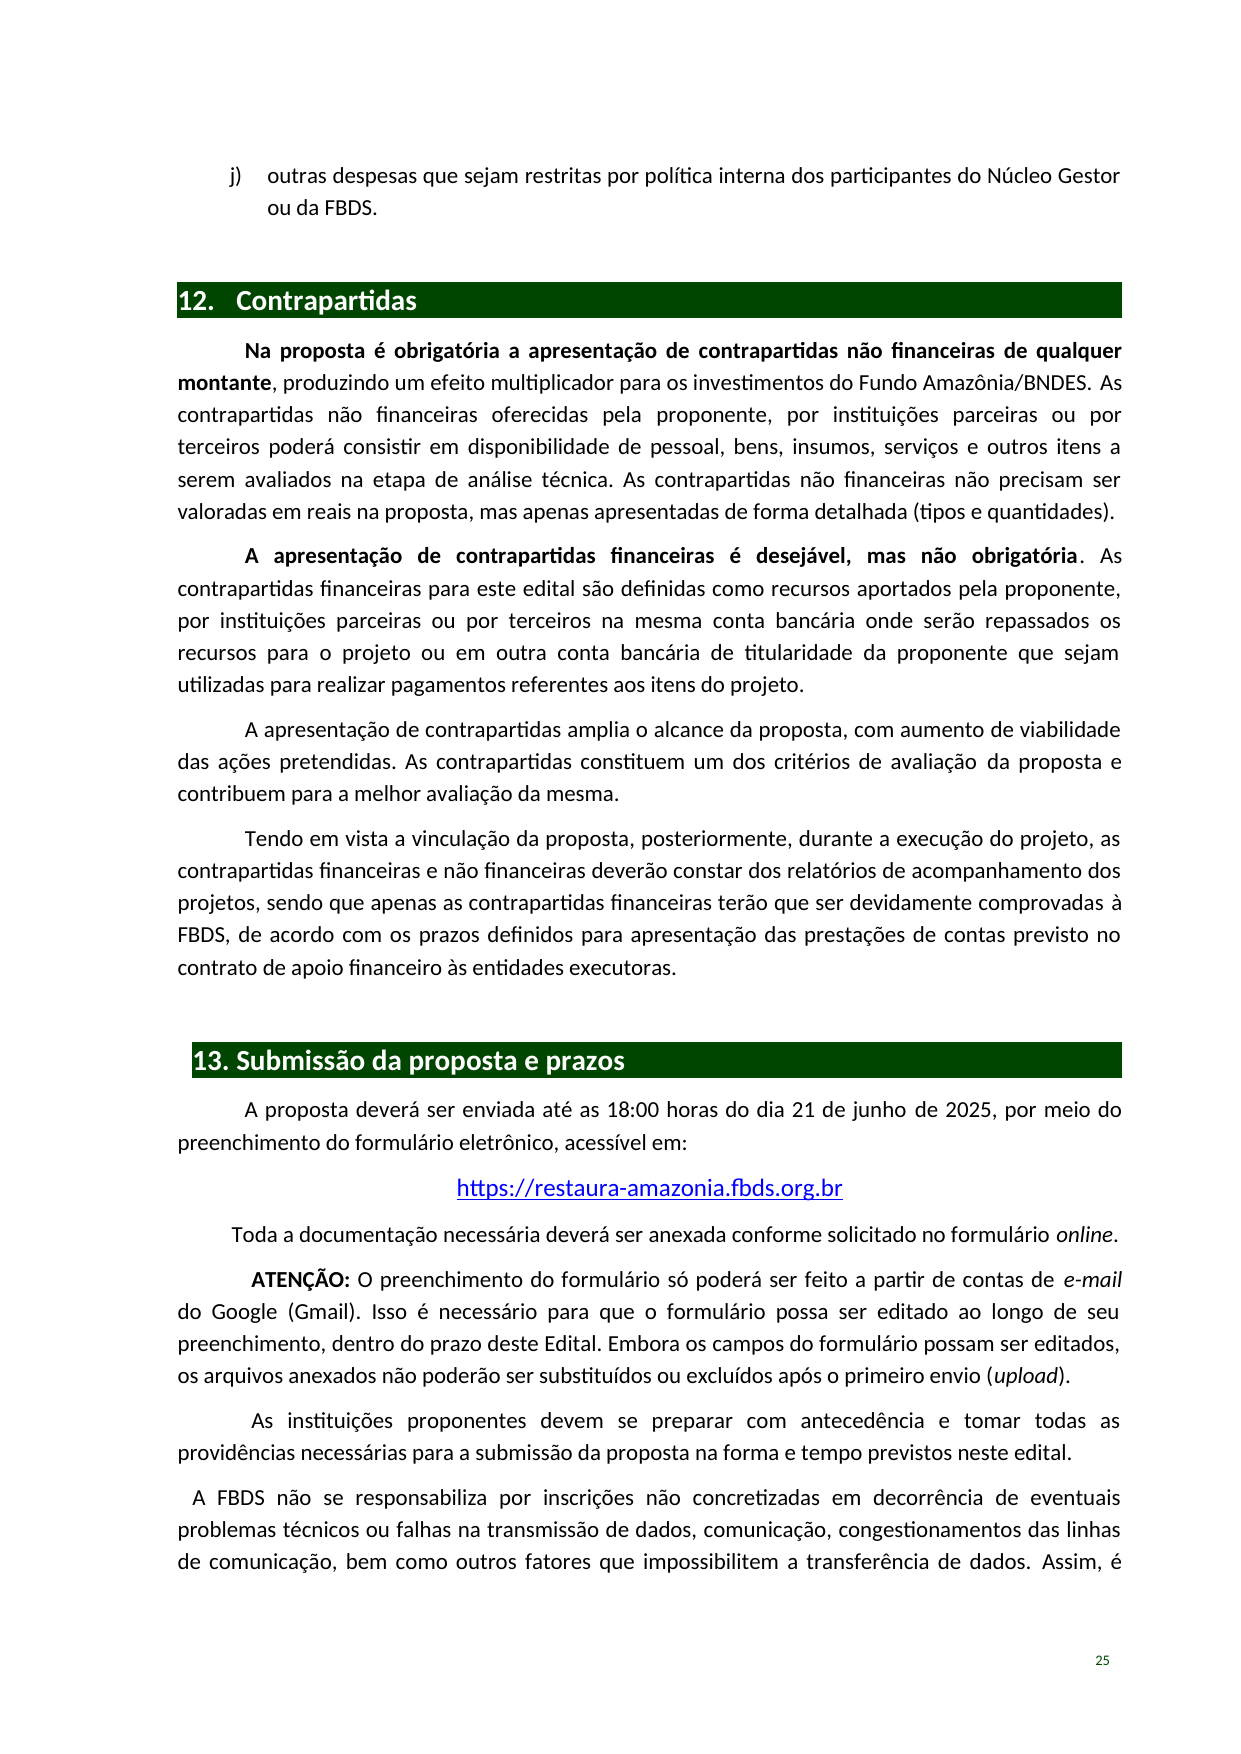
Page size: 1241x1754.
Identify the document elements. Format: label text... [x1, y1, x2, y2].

text https://restaura-amazonia.fbds.org.br [177, 1172, 1122, 1203]
list A apresentação de contrapartidas amplia o alcance da proposta, com aumento de viabilidade das ações pretendidas. As contrapartidas constituem um dos critérios de avaliação da proposta e contribuem para a melhor avaliação da mesma. [177, 715, 1122, 807]
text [177, 1483, 1122, 1576]
text As instituições proponentes devem se preparar com antecedência e tomar todas as providências necessárias para a submissão da proposta na forma e tempo previstos neste edital. [177, 1406, 1122, 1466]
text A proposta deverá ser enviada até as 18:00 horas do dia 21 de junho de 2025, por meio do preenchimento do formulário eletrônico, acessível em: [177, 1096, 1122, 1156]
text ATENÇÃO: O preenchimento do formulário só poderá ser feito a partir de contas de e-mail do Google (Gmail). Isso é necessário para que o formulário possa ser editado ao longo de seu preenchimento, dentro do prazo deste Edital. Embora os campos do formulário possam ser editados, os arquivos anexados não poderão ser substituídos ou excluídos após o primeiro envio (upload). [177, 1265, 1122, 1389]
list Tendo em vista a vinculação da proposta, posteriormente, durante a execução do projeto, as contrapartidas financeiras e não financeiras deverão constar dos relatórios de acompanhamento dos projetos, sendo que apenas as contrapartidas financeiras terão que ser devidamente comprovadas à FBDS, de acordo com os prazos definidos para apresentação das prestações de contas previsto no contrato de apoio financeiro às entidades executoras. [177, 824, 1122, 981]
list Na proposta é obrigatória a apresentação de contrapartidas não financeiras de qualquer montante, produzindo um efeito multiplicador para os investimentos do Fundo Amazônia/BNDES. As contrapartidas não financeiras oferecidas pela proponente, por instituições parceiras ou por terceiros poderá consistir em disponibilidade de pessoal, bens, insumos, serviços e outros itens a serem avaliados na etapa de análise técnica. As contrapartidas não financeiras não precisam ser valoradas em reais na proposta, mas apenas apresentadas de forma detalhada (tipos e quantidades). [177, 336, 1122, 525]
list outras despesas que sejam restritas por política interna dos participantes do Núcleo Gestor ou da FBDS. [229, 161, 1122, 221]
subtitle Submissão da proposta e prazos [192, 1042, 1122, 1078]
list A apresentação de contrapartidas financeiras é desejável, mas não obrigatória. As contrapartidas financeiras para este edital são definidas como recursos aportados pela proponente, por instituições parceiras ou por terceiros na mesma conta bancária onde serão repassados os recursos para o projeto ou em outra conta bancária de titularidade da proponente que sejam utilizadas para realizar pagamentos referentes aos itens do projeto. [177, 542, 1122, 698]
text Toda a documentação necessária deverá ser anexada conforme solicitado no formulário online. [177, 1220, 1122, 1248]
subtitle Contrapartidas [177, 282, 1122, 318]
